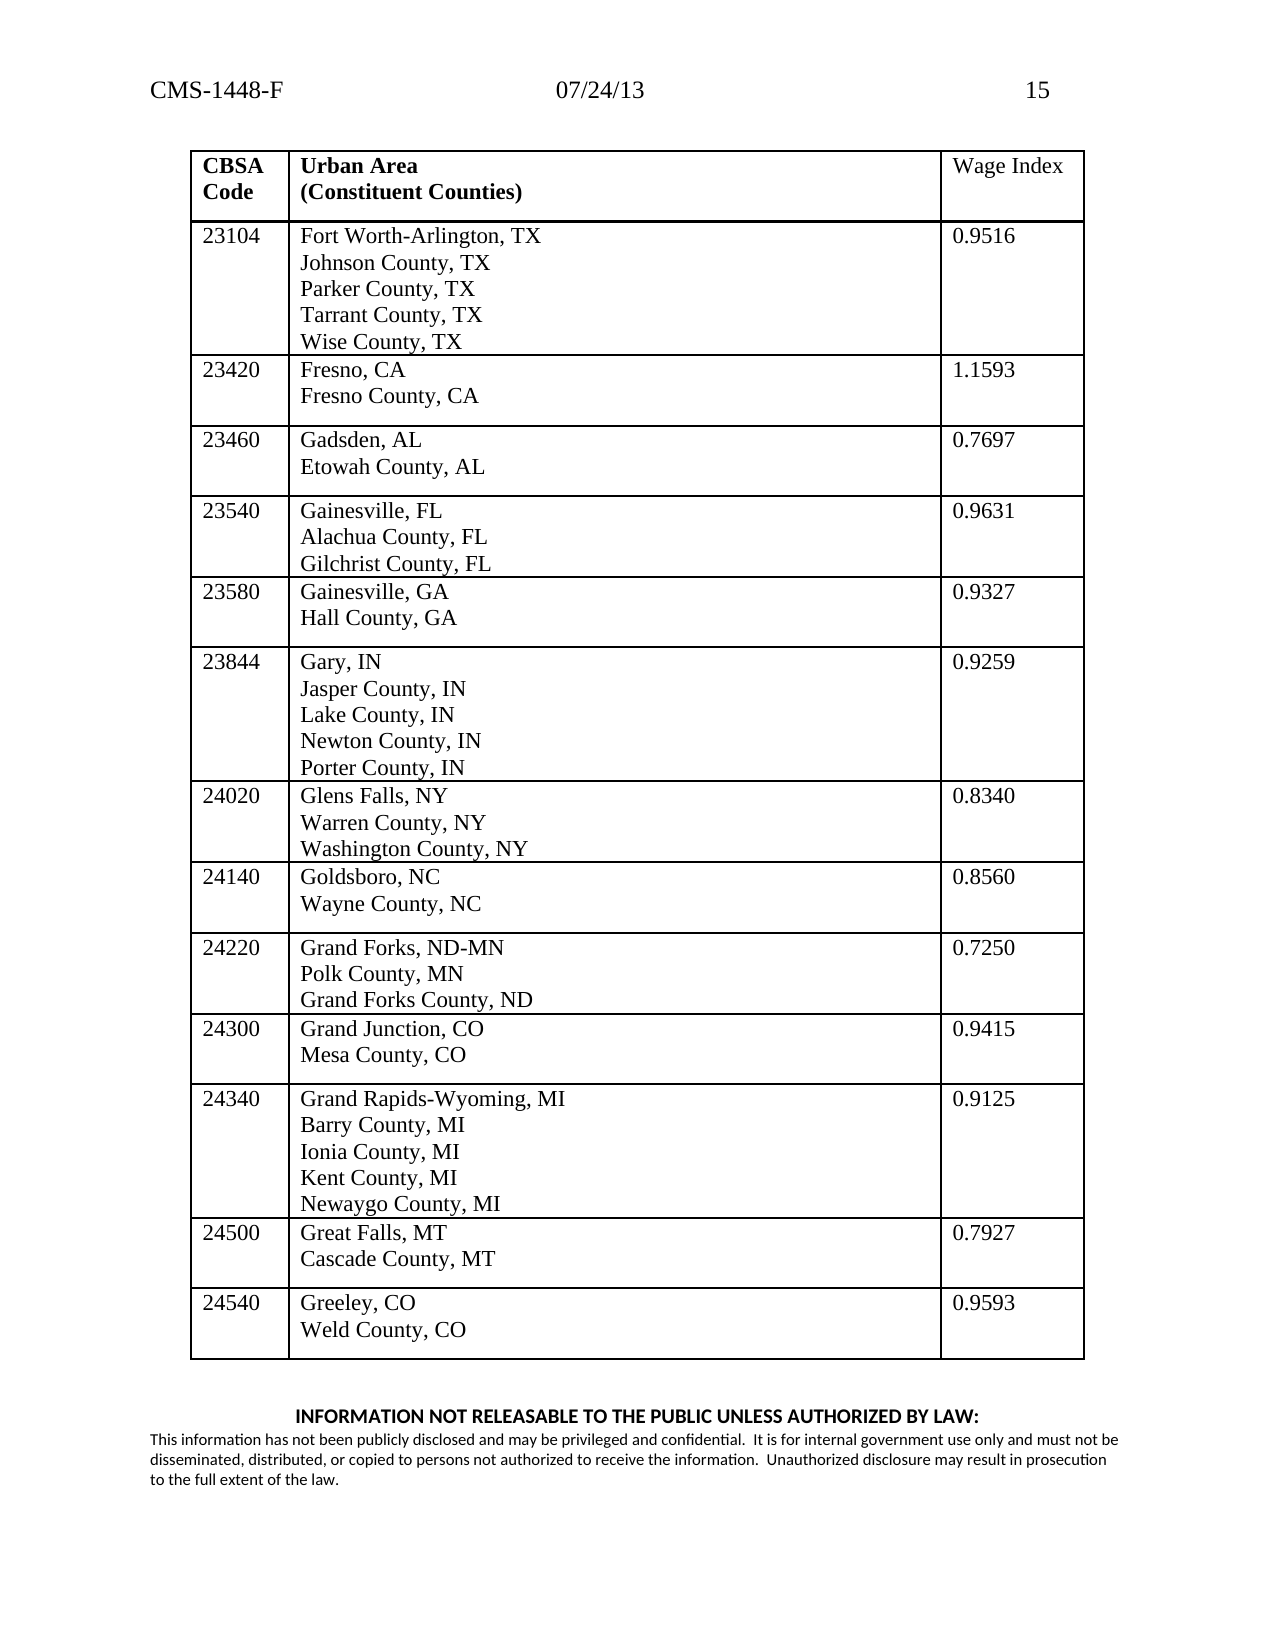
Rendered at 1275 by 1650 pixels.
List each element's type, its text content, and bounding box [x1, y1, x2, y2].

table_cell Gadsden, AL Etowah County, AL [290, 427, 940, 495]
table_cell 24500 [192, 1219, 288, 1287]
table_cell 0.8560 [942, 863, 1083, 932]
table_cell 23540 [192, 497, 288, 576]
table_cell Fresno, CA Fresno County, CA [290, 356, 940, 424]
table_cell Greeley, CO Weld County, CO [290, 1289, 940, 1357]
table_cell 24220 [192, 934, 288, 1013]
table_cell 0.9415 [942, 1015, 1083, 1083]
table_cell 23420 [192, 356, 288, 424]
table_cell 23460 [192, 427, 288, 495]
table_cell 24140 [192, 863, 288, 932]
table_cell 23580 [192, 578, 288, 646]
table_cell 24300 [192, 1015, 288, 1083]
table_header Wage Index [942, 152, 1083, 220]
table_cell Grand Junction, CO Mesa County, CO [290, 1015, 940, 1083]
table_cell Fort Worth-Arlington, TX Johnson County, TX Parker County, TX Tarrant County, TX Wise County, TX [290, 223, 940, 354]
table_cell Goldsboro, NC Wayne County, NC [290, 863, 940, 932]
table_cell Gainesville, FL Alachua County, FL Gilchrist County, FL [290, 497, 940, 576]
table_cell Great Falls, MT Cascade County, MT [290, 1219, 940, 1287]
table_cell 0.9516 [942, 223, 1083, 354]
table_cell 1.1593 [942, 356, 1083, 424]
table_cell 0.9259 [942, 648, 1083, 780]
table_cell Grand Forks, ND-MN Polk County, MN Grand Forks County, ND [290, 934, 940, 1013]
table_cell Grand Rapids-Wyoming, MI Barry County, MI Ionia County, MI Kent County, MI Newaygo County, MI [290, 1085, 940, 1217]
table_cell 24540 [192, 1289, 288, 1357]
table_cell 23844 [192, 648, 288, 780]
table_cell 24020 [192, 782, 288, 861]
table_cell 0.7250 [942, 934, 1083, 1013]
table_cell 23104 [192, 223, 288, 354]
table_cell Gary, IN Jasper County, IN Lake County, IN Newton County, IN Porter County, IN [290, 648, 940, 780]
table_cell 0.9125 [942, 1085, 1083, 1217]
table_cell 0.8340 [942, 782, 1083, 861]
table_cell 0.9631 [942, 497, 1083, 576]
table_header CBSA Code [192, 152, 288, 220]
table_cell Glens Falls, NY Warren County, NY Washington County, NY [290, 782, 940, 861]
table_header Urban Area (Constituent Counties) [290, 152, 940, 220]
table_cell 0.9593 [942, 1289, 1083, 1357]
table_cell 0.7927 [942, 1219, 1083, 1287]
table_cell 24340 [192, 1085, 288, 1217]
table_cell 0.9327 [942, 578, 1083, 646]
table_cell 0.7697 [942, 427, 1083, 495]
table_cell Gainesville, GA Hall County, GA [290, 578, 940, 646]
